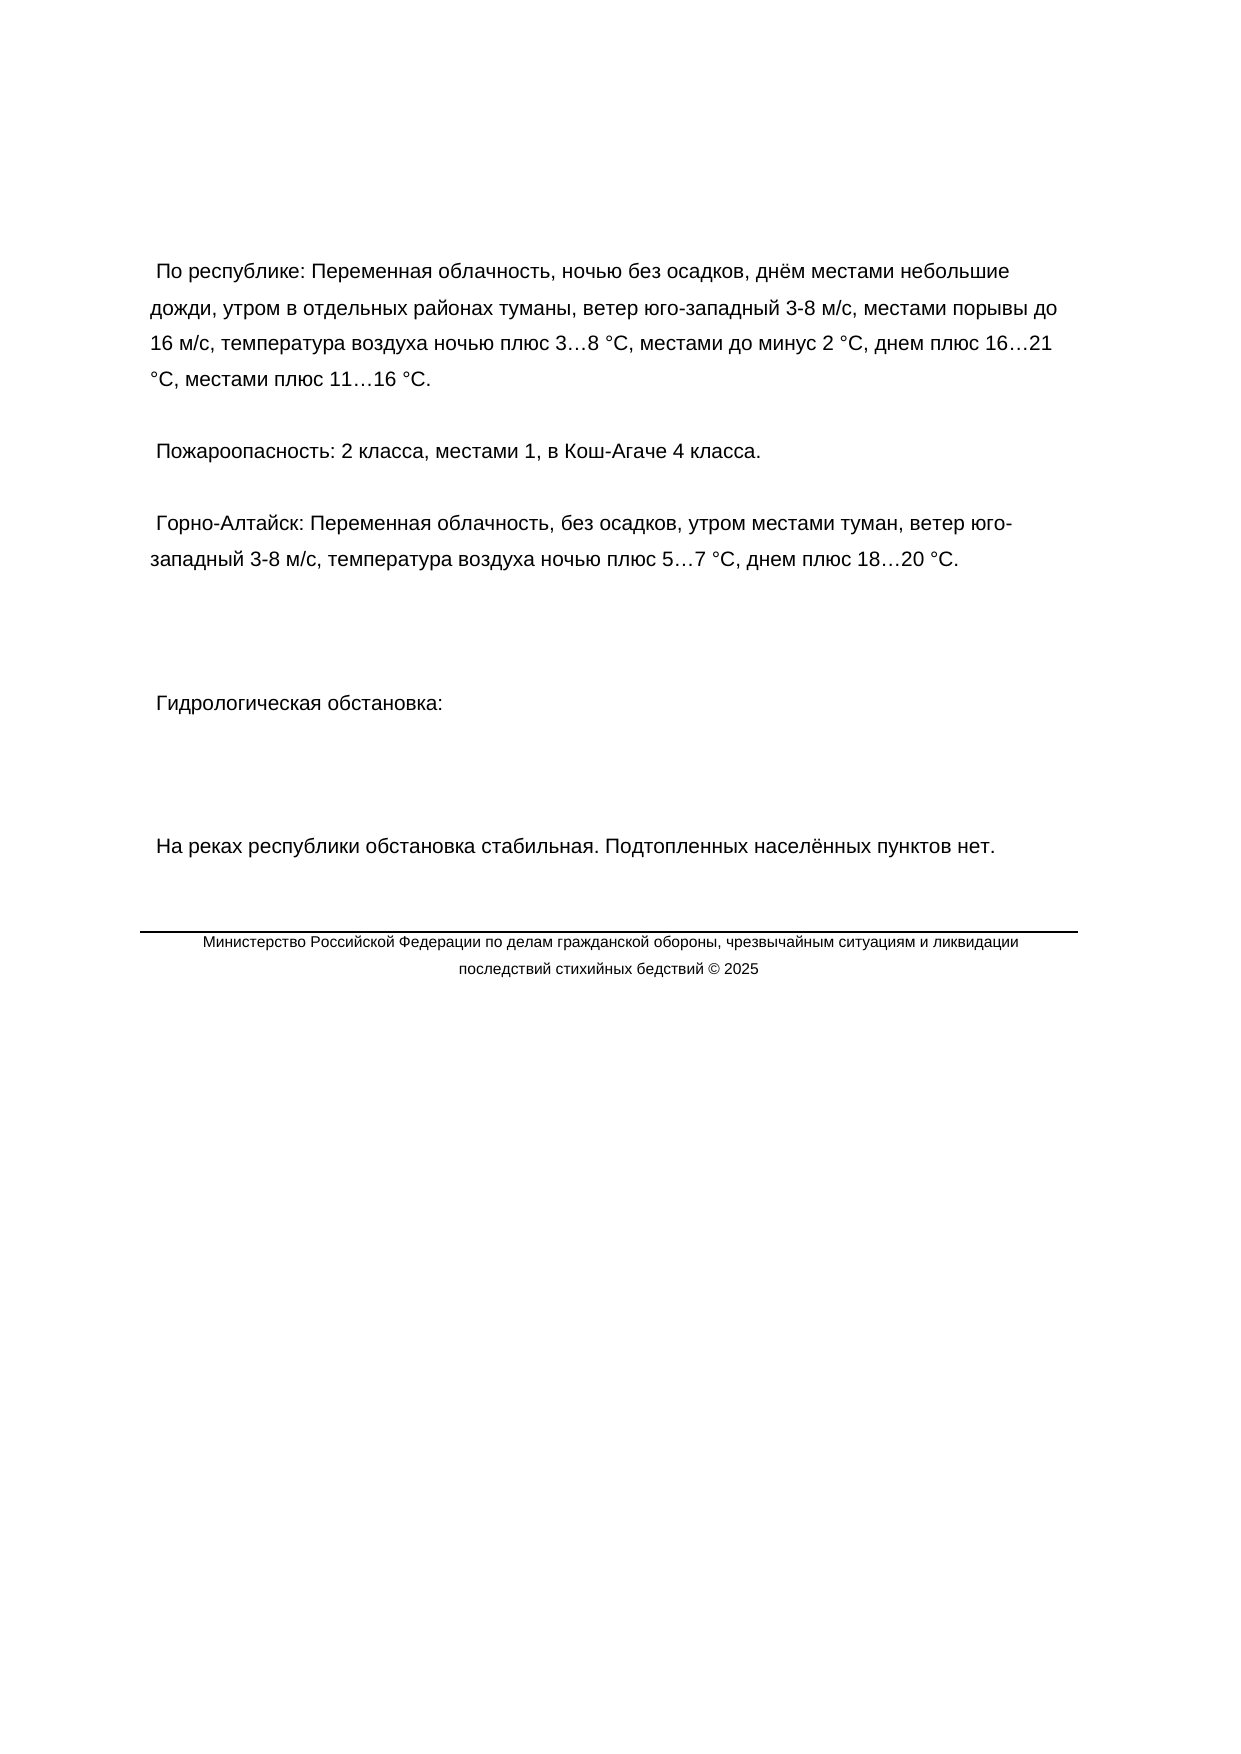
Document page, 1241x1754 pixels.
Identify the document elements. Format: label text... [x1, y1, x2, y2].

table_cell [140, 150, 1078, 931]
table_cell Министерство Российской Федерации по делам гражданской обороны, чрезвычайным ситуациям и ликвидации последствий стихийных бедствий © 2025 [140, 933, 1078, 1015]
